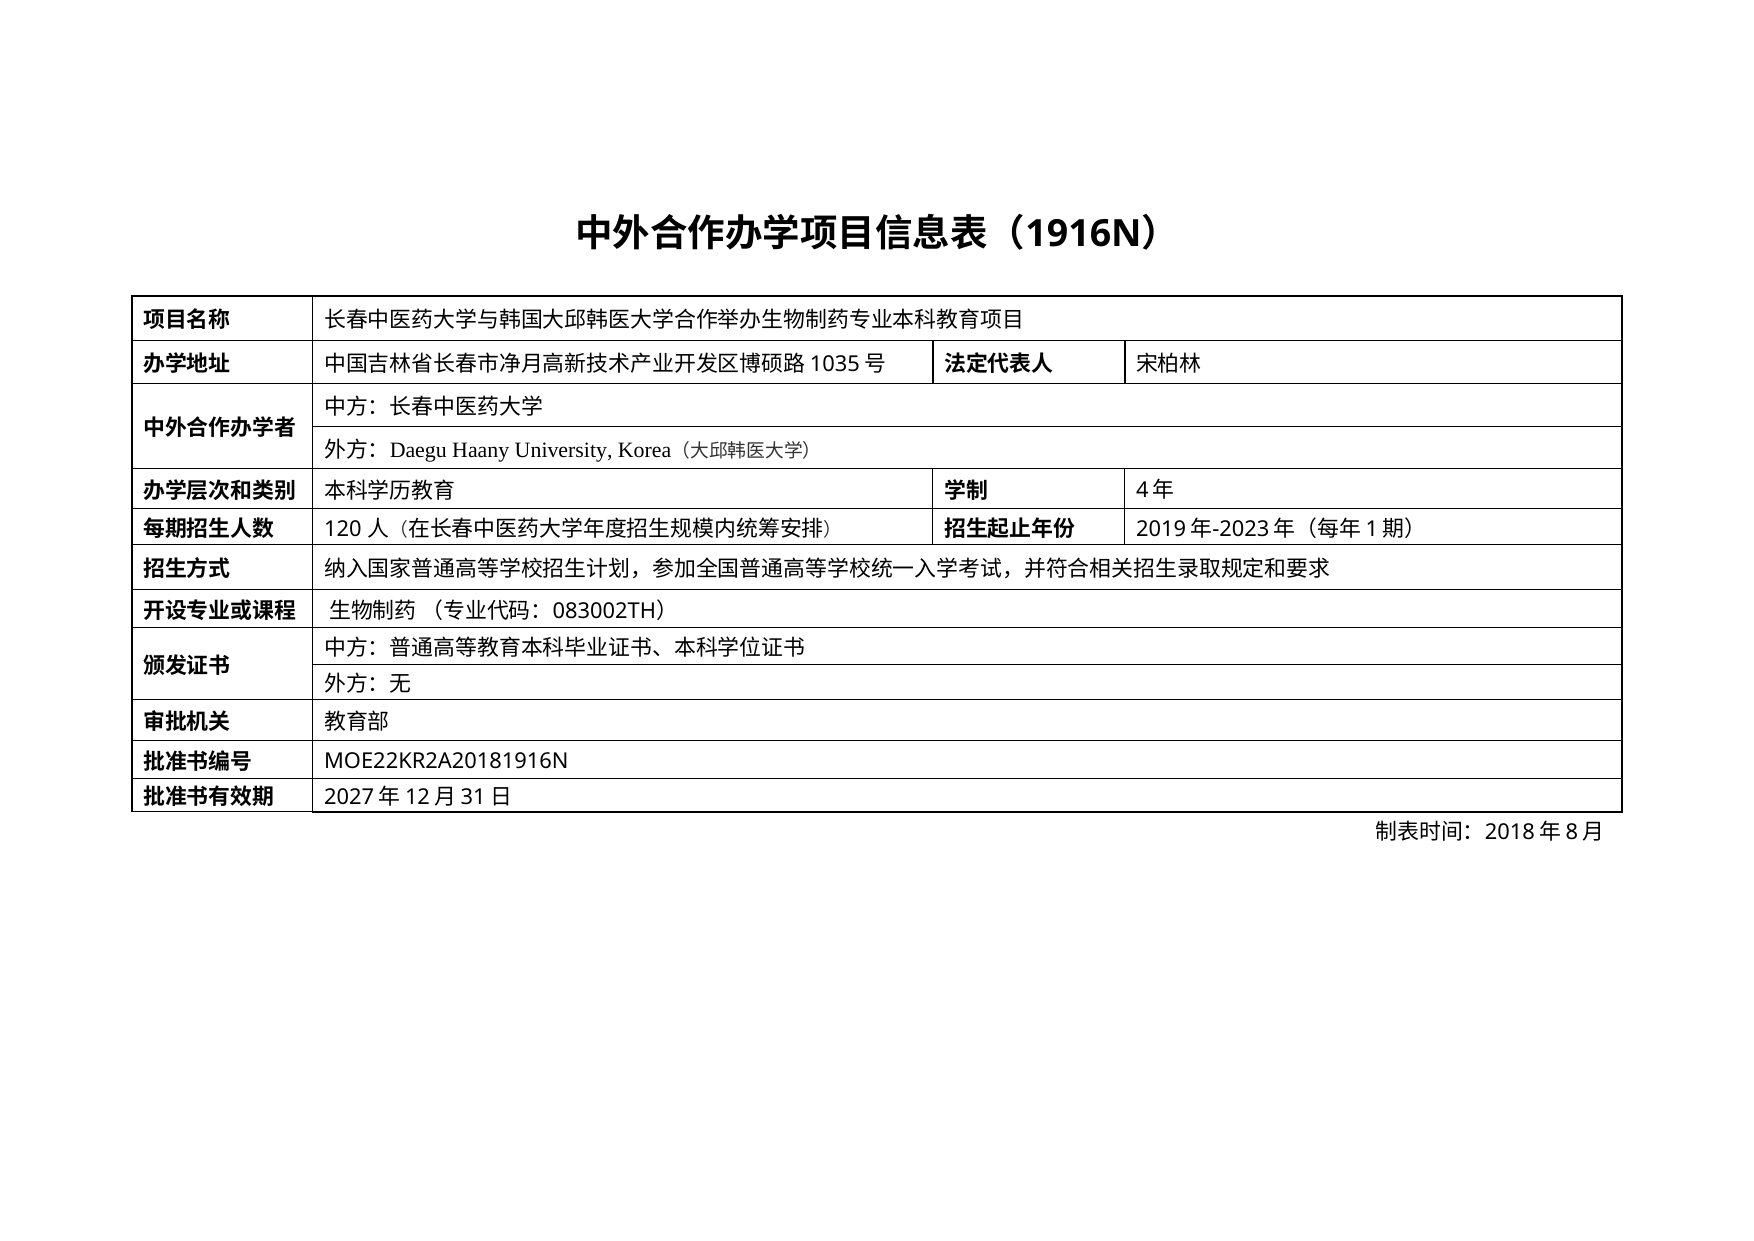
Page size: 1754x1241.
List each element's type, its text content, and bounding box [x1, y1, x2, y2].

table_cell 120 人（在长春中医药大学年度招生规模内统筹安排） [313, 509, 932, 544]
table_cell 外方：Daegu Haany University, Korea（大邱韩医大学） [313, 427, 1621, 468]
table_cell 中外合作办学者 [133, 384, 312, 468]
table_cell 办学层次和类别 [133, 469, 312, 508]
text 中外合作办学项目信息表（1916N） [150, 198, 1604, 263]
table_cell 学制 [933, 469, 1124, 508]
table_cell 中国吉林省长春市净月高新技术产业开发区博硕路1035号 [313, 341, 932, 383]
table_cell 招生起止年份 [933, 509, 1124, 544]
table_cell 生物制药 （专业代码：083002TH） [313, 590, 1621, 627]
table_cell 颁发证书 [133, 628, 312, 699]
table_cell 批准书编号 [133, 741, 312, 778]
table_cell 2019年-2023年（每年1期） [1125, 509, 1621, 544]
table_cell 法定代表人 [934, 341, 1124, 383]
table_cell 教育部 [313, 700, 1621, 740]
table_header 项目名称 [133, 297, 312, 339]
table_cell 宋柏林 [1126, 341, 1621, 383]
table_cell MOE22KR2A20181916N [313, 741, 1621, 778]
table_cell 中方：普通高等教育本科毕业证书、本科学位证书 [313, 628, 1621, 663]
table_cell 2027年12月31日 [313, 779, 1621, 811]
table_cell 招生方式 [133, 545, 312, 589]
table_cell 办学地址 [133, 341, 312, 383]
table_cell 外方：无 [313, 665, 1621, 699]
table_cell 纳入国家普通高等学校招生计划，参加全国普通高等学校统一入学考试，并符合相关招生录取规定和要求 [313, 545, 1621, 589]
table_header 长春中医药大学与韩国大邱韩医大学合作举办生物制药专业本科教育项目 [313, 297, 1621, 339]
table_cell 开设专业或课程 [133, 590, 312, 627]
table_cell 中方：长春中医药大学 [313, 384, 1621, 426]
table_cell 4年 [1125, 469, 1621, 508]
table_cell 批准书有效期 [133, 779, 312, 811]
table_cell 本科学历教育 [313, 469, 932, 508]
table_cell 审批机关 [133, 700, 312, 740]
text 制表时间：2018年8月 [150, 813, 1604, 846]
table_cell 每期招生人数 [133, 509, 312, 544]
